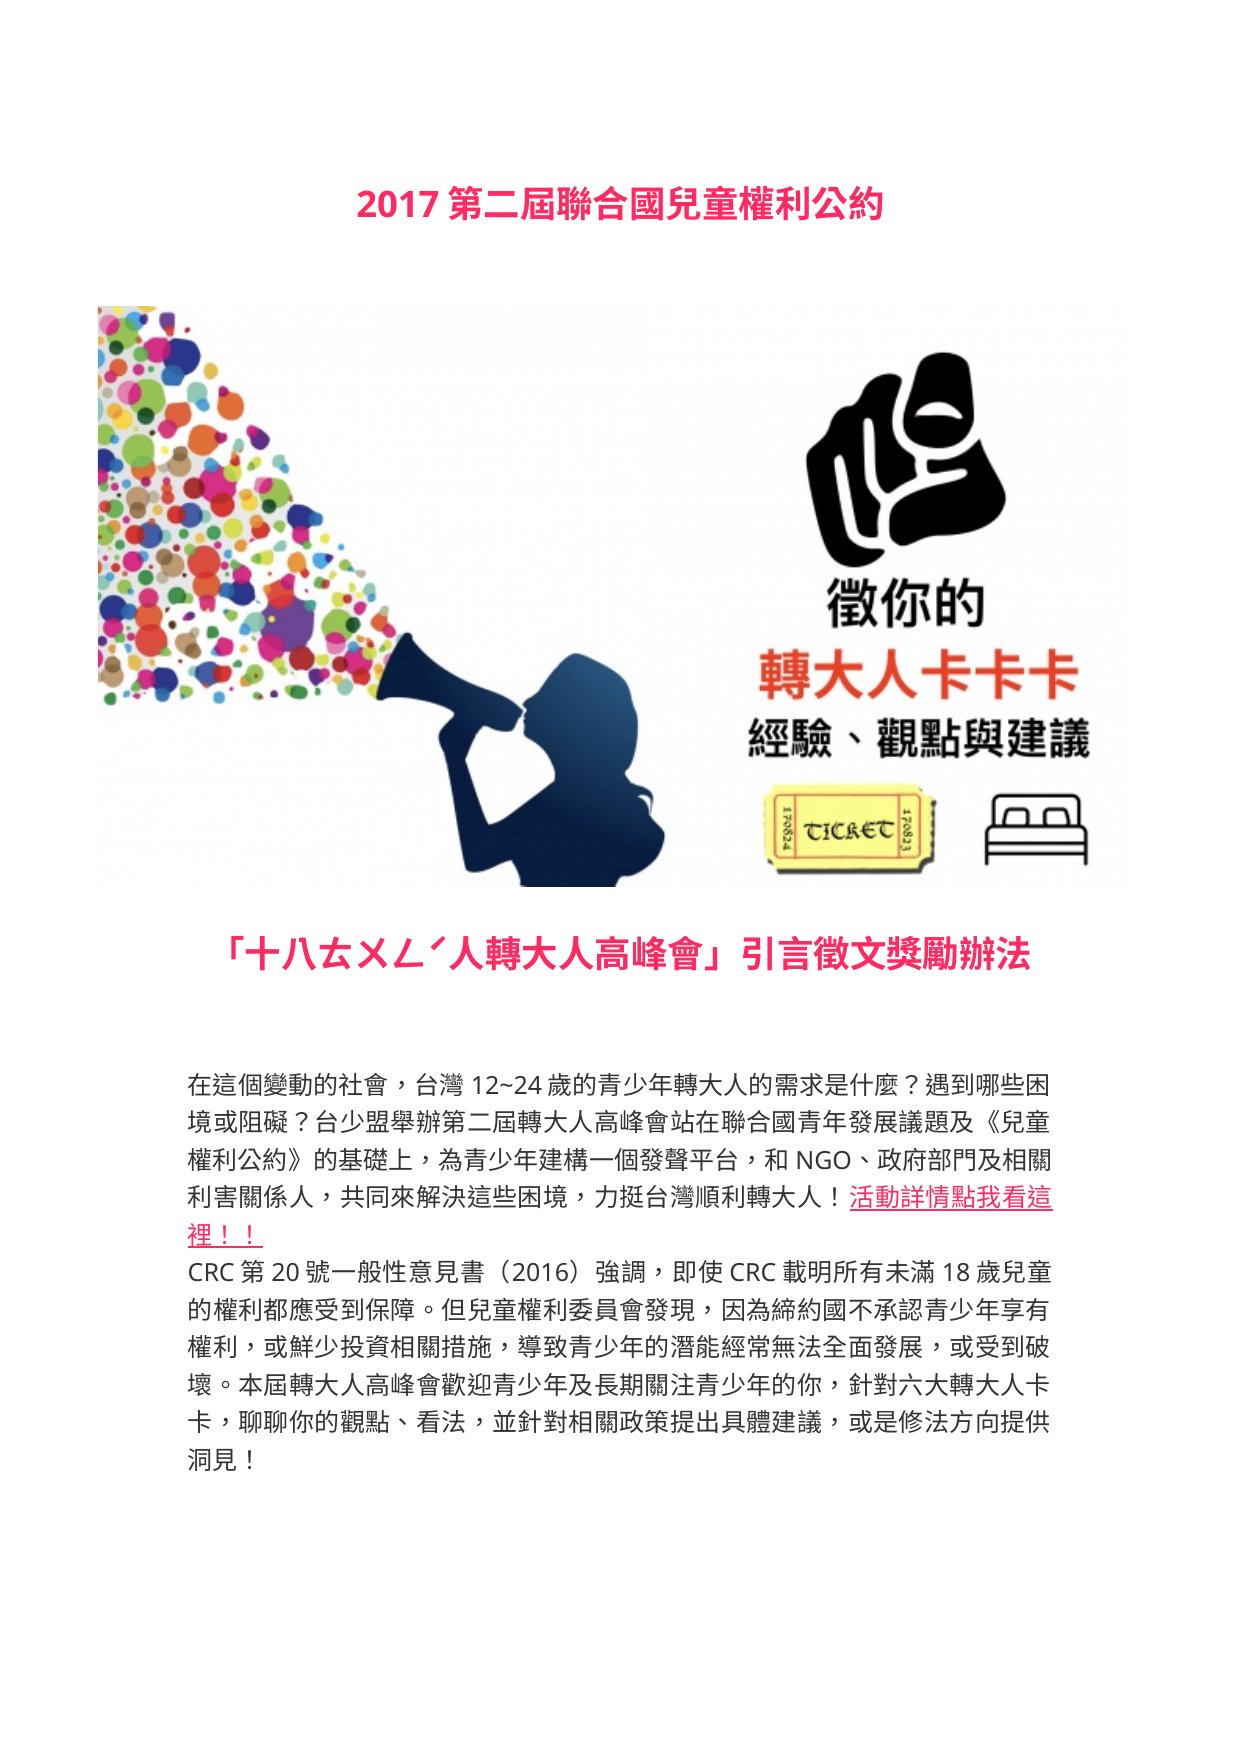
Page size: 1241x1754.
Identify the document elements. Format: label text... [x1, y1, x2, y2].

text 2017第二屆聯合國兒童權利公約 「十八ㄊㄨㄥˊ人轉大人高峰會」引言徵文獎勵辦法 [187, 887, 1053, 989]
text 在這個變動的社會，台灣12~24歲的青少年轉大人的需求是什麼？遇到哪些困境或阻礙？台少盟舉辦第二屆轉大人高峰會站在聯合國青年發展議題及《兒童權利公約》的基礎上，為青少年建構一個發聲平台，和NGO、政府部門及相關利害關係人，共同來解決這些困境，力挺台灣順利轉大人！活動詳情點我看這裡！！ [187, 1064, 1053, 1252]
text CRC第20號一般性意見書（2016）強調，即使CRC載明所有未滿18歲兒童的權利都應受到保障。但兒童權利委員會發現，因為締約國不承認青少年享有權利，或鮮少投資相關措施，導致青少年的潛能經常無法全面發展，或受到破壞。本屆轉大人高峰會歡迎青少年及長期關注青少年的你，針對六大轉大人卡卡，聊聊你的觀點、看法，並針對相關政策提出具體建議，或是修法方向提供洞見！ [187, 1252, 1053, 1477]
picture [97, 306, 1129, 887]
text 2017第二屆聯合國兒童權利公約 「十八ㄊㄨㄥˊ人轉大人高峰會」引言徵文獎勵辦法 [187, 164, 1053, 306]
